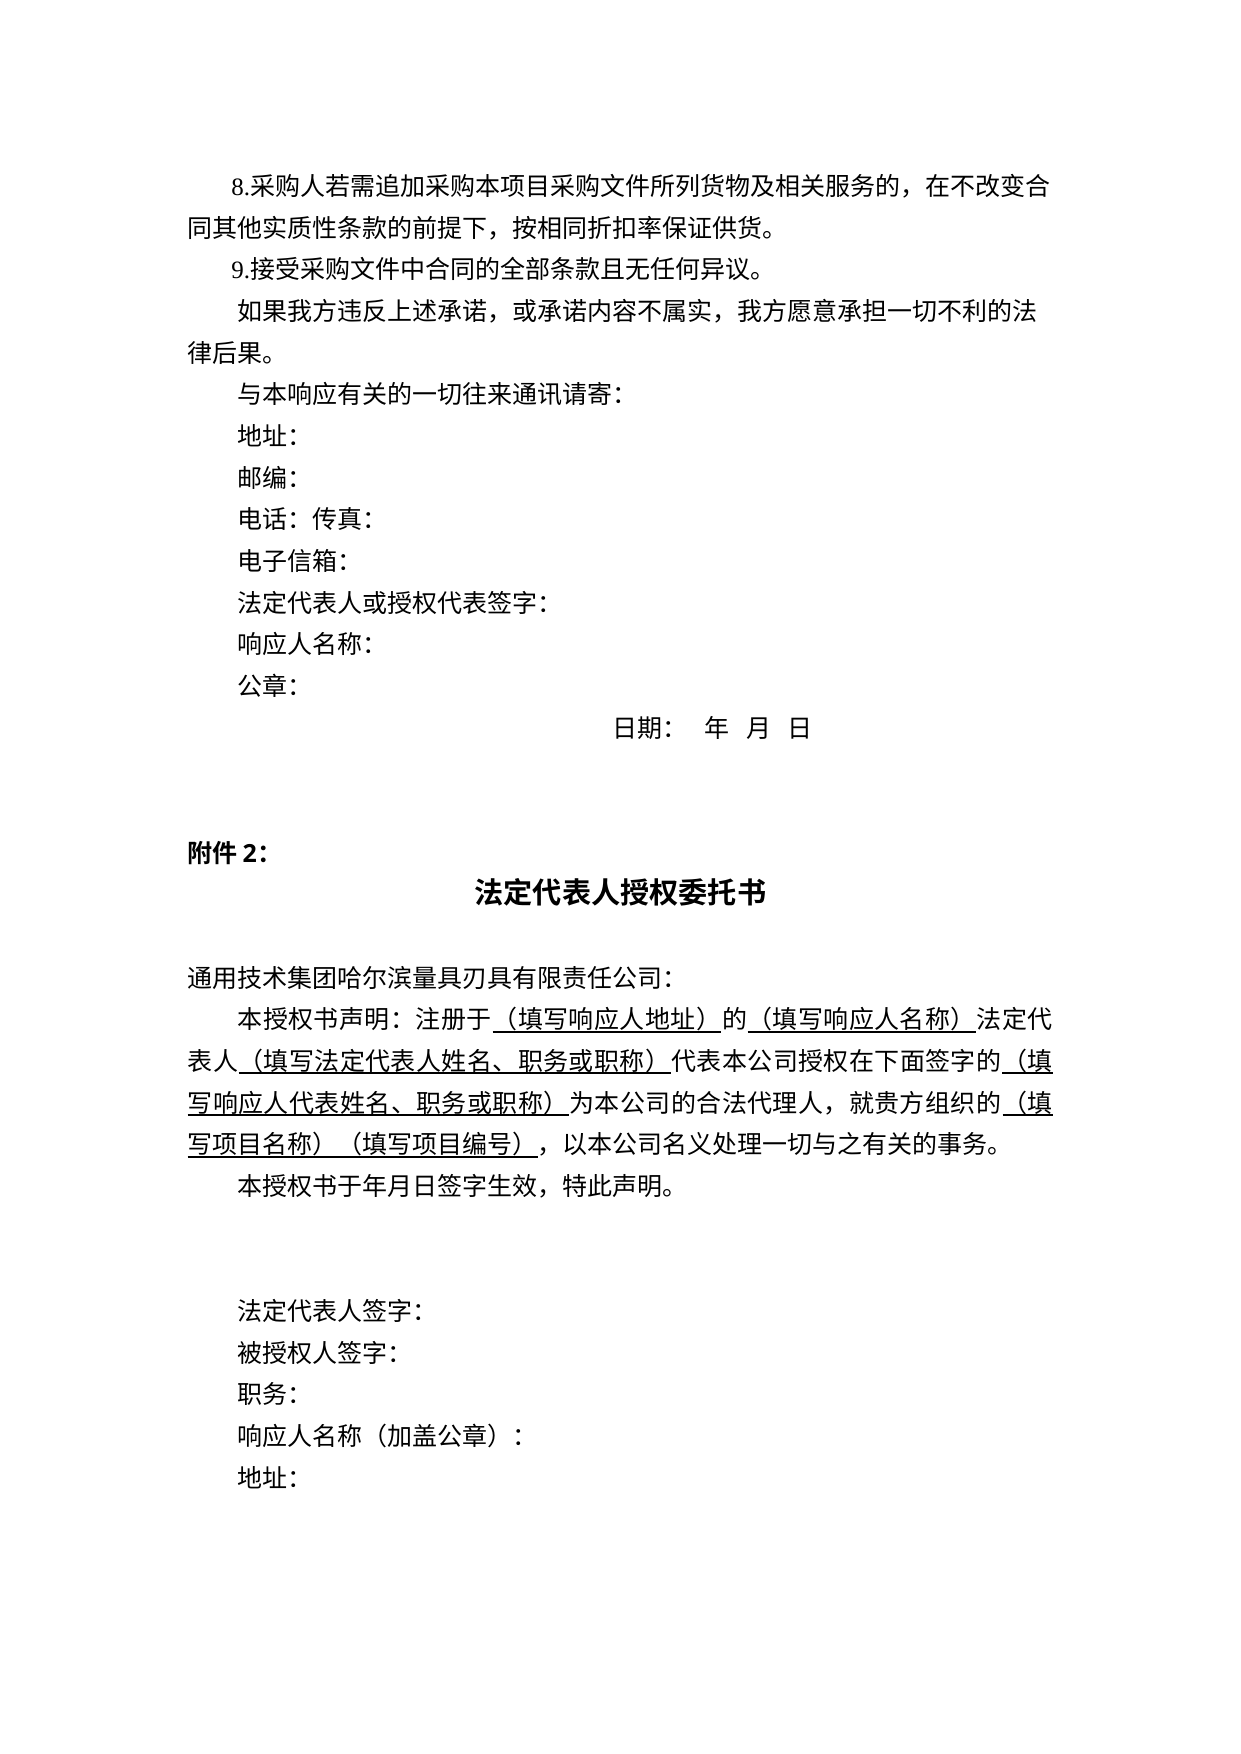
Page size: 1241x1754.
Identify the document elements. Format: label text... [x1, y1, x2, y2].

text 法定代表人授权委托书 [187, 870, 1053, 912]
text 本授权书于年月日签字生效，特此声明。 [187, 1162, 1053, 1204]
text 职务： [187, 1370, 1053, 1412]
text 日期： 年 月 日 [187, 704, 1009, 745]
text 与本响应有关的一切往来通讯请寄： [187, 370, 1053, 412]
text 8.采购人若需追加采购本项目采购文件所列货物及相关服务的，在不改变合同其他实质性条款的前提下，按相同折扣率保证供货。 [187, 162, 1053, 245]
text 如果我方违反上述承诺，或承诺内容不属实，我方愿意承担一切不利的法律后果。 [187, 287, 1053, 370]
text 响应人名称： [187, 620, 1053, 662]
text 9.接受采购文件中合同的全部条款且无任何异议。 [231, 245, 1053, 287]
text 法定代表人或授权代表签字： [187, 579, 1053, 620]
text 通用技术集团哈尔滨量具刃具有限责任公司： [187, 954, 1053, 995]
text 响应人名称（加盖公章）： [187, 1412, 1053, 1454]
text 法定代表人签字： [187, 1287, 1053, 1329]
text 电子信箱： [187, 537, 1053, 579]
text 本授权书声明：注册于（填写响应人地址）的（填写响应人名称）法定代表人（填写法定代表人姓名、职务或职称）代表本公司授权在下面签字的（填写响应人代表姓名、职务或职称）为本公司的合法代理人，就贵方组织的（填写项目名称）（填写项目编号），以本公司名义处理一切与之有关的事务。 [187, 995, 1053, 1162]
text 附件2： [187, 829, 1053, 870]
text 邮编： [187, 454, 1053, 495]
text 被授权人签字： [187, 1329, 1053, 1370]
text 电话：传真： [187, 495, 1053, 537]
text 地址： [187, 1454, 1053, 1495]
text 公章： [187, 662, 1053, 704]
text 地址： [187, 412, 1053, 454]
